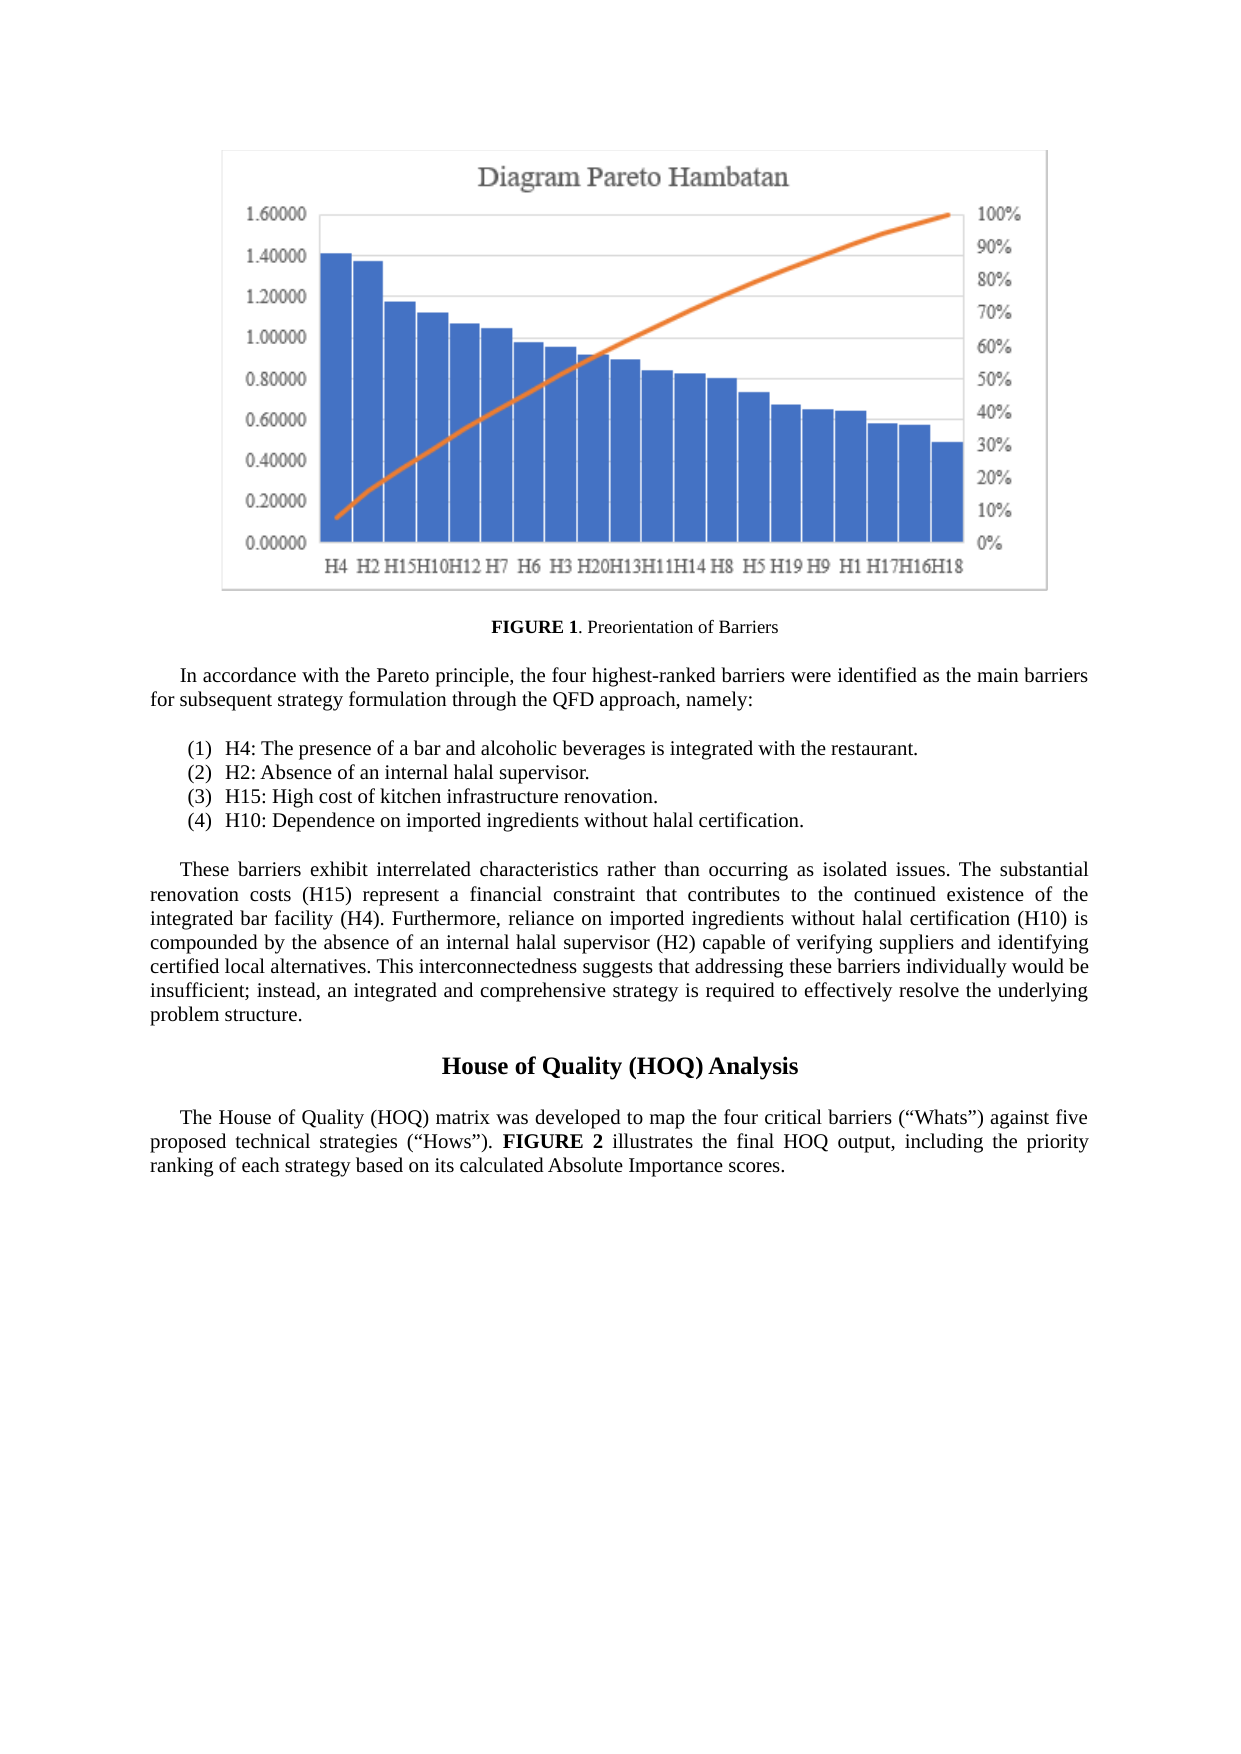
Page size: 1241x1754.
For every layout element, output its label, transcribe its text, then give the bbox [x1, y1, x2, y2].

text FIGURE 1. Preorientation of Barriers [150, 616, 1090, 638]
text The House of Quality (HOQ) matrix was developed to map the four critical barriers (“Whats”) against five proposed technical strategies (“Hows”). FIGURE 2 illustrates the final HOQ output, including the priority ranking of each strategy based on its calculated Absolute Importance scores. [150, 1104, 1090, 1177]
text House of Quality (HOQ) Analysis [150, 1051, 1090, 1079]
picture [221, 150, 1049, 592]
text These barriers exhibit interrelated characteristics rather than occurring as isolated issues. The substantial renovation costs (H15) represent a financial constraint that contributes to the continued existence of the integrated bar facility (H4). Furthermore, reliance on imported ingredients without halal certification (H10) is compounded by the absence of an internal halal supervisor (H2) capable of verifying suppliers and identifying certified local alternatives. This interconnectedness suggests that addressing these barriers individually would be insufficient; instead, an integrated and comprehensive strategy is required to effectively resolve the underlying problem structure. [150, 857, 1090, 1026]
text In accordance with the Pareto principle, the four highest-ranked barriers were identified as the main barriers for subsequent strategy formulation through the QFD approach, namely: [150, 663, 1090, 711]
list H4: The presence of a bar and alcoholic beverages is integrated with the restaurant. [187, 736, 1090, 760]
list H2: Absence of an internal halal supervisor. [187, 760, 1090, 784]
list H15: High cost of kitchen infrastructure renovation. [187, 784, 1090, 808]
list H10: Dependence on imported ingredients without halal certification. [187, 808, 1090, 832]
